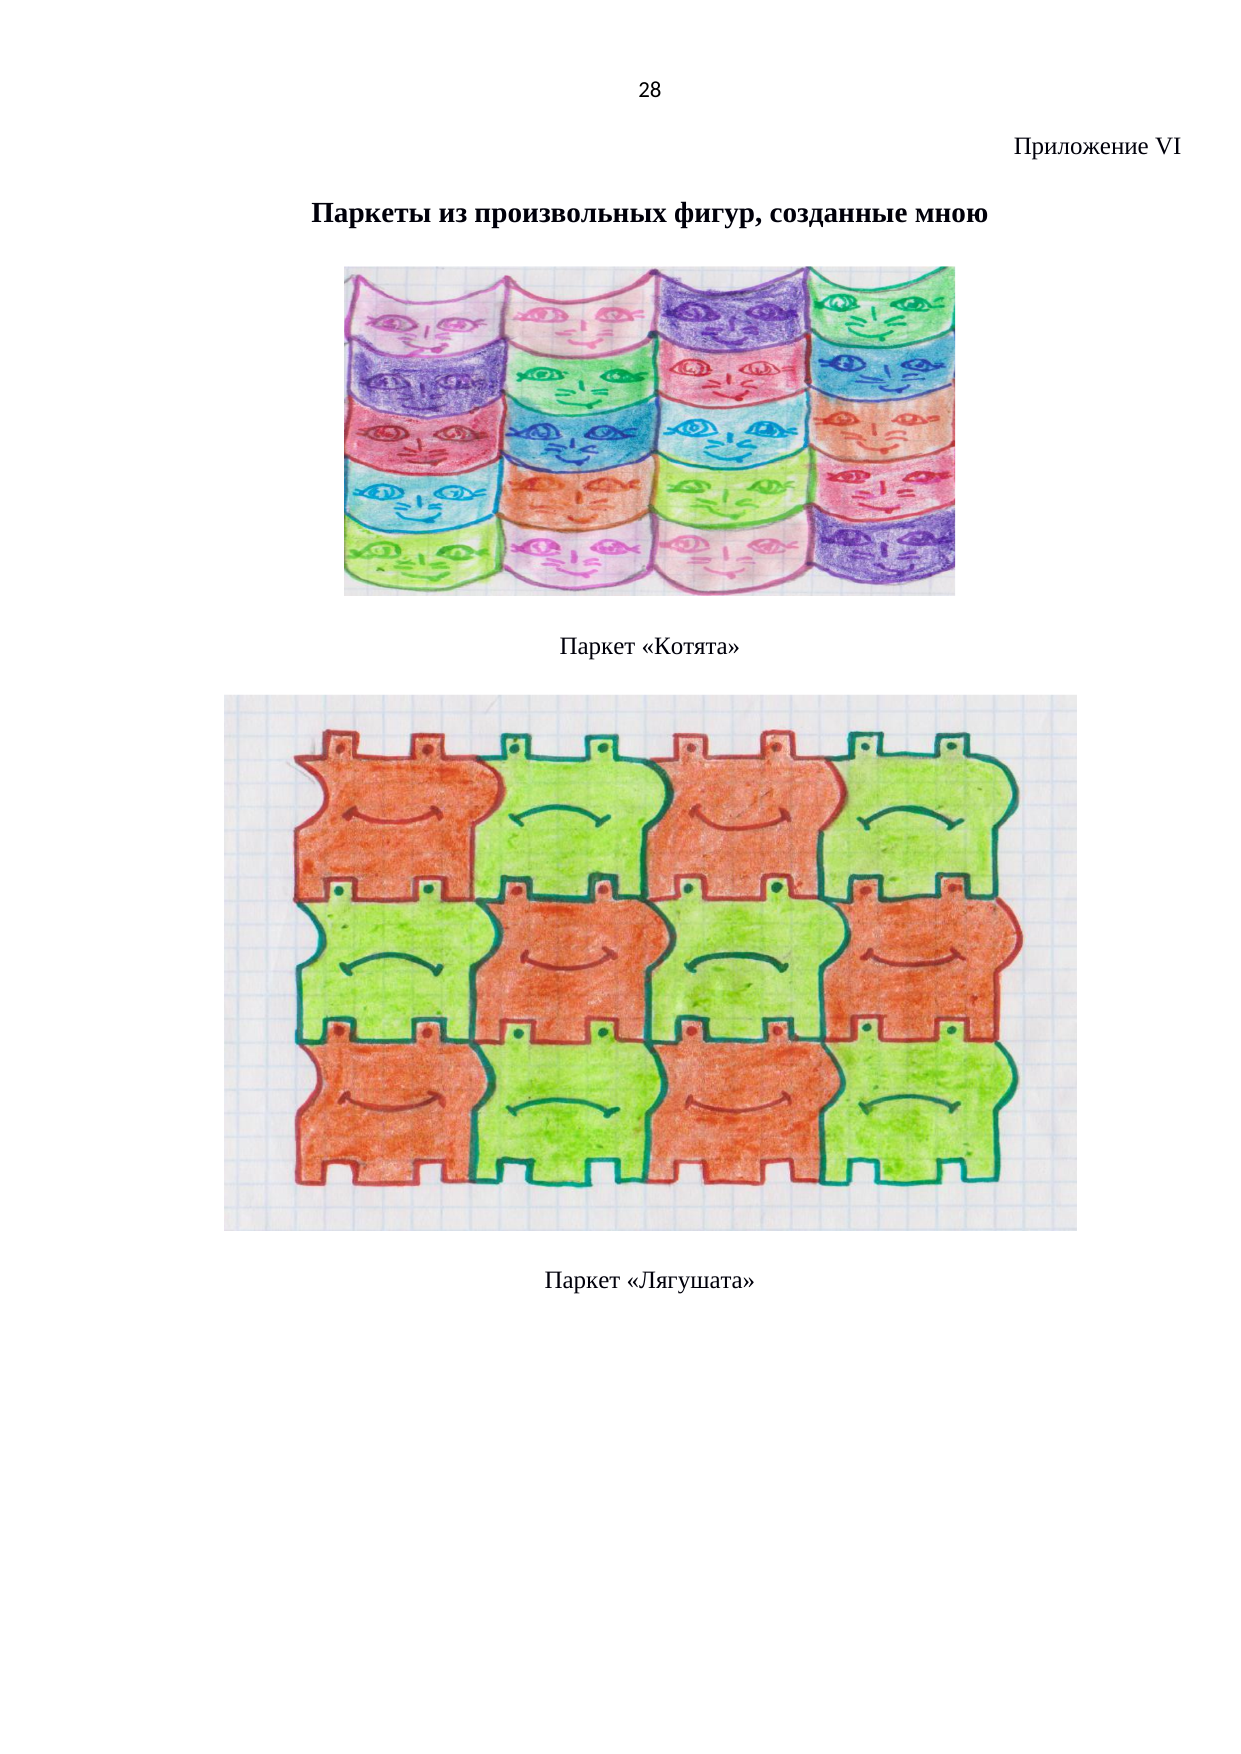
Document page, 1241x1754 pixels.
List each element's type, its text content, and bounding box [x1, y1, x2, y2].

picture [344, 267, 956, 596]
text Приложение VI [118, 131, 1181, 160]
text Паркет «Лягушата» [118, 1266, 1181, 1294]
picture [225, 695, 1076, 1230]
text Паркет «Котята» [118, 631, 1181, 659]
text Паркеты из произвольных фигур, созданные мною [118, 195, 1181, 228]
